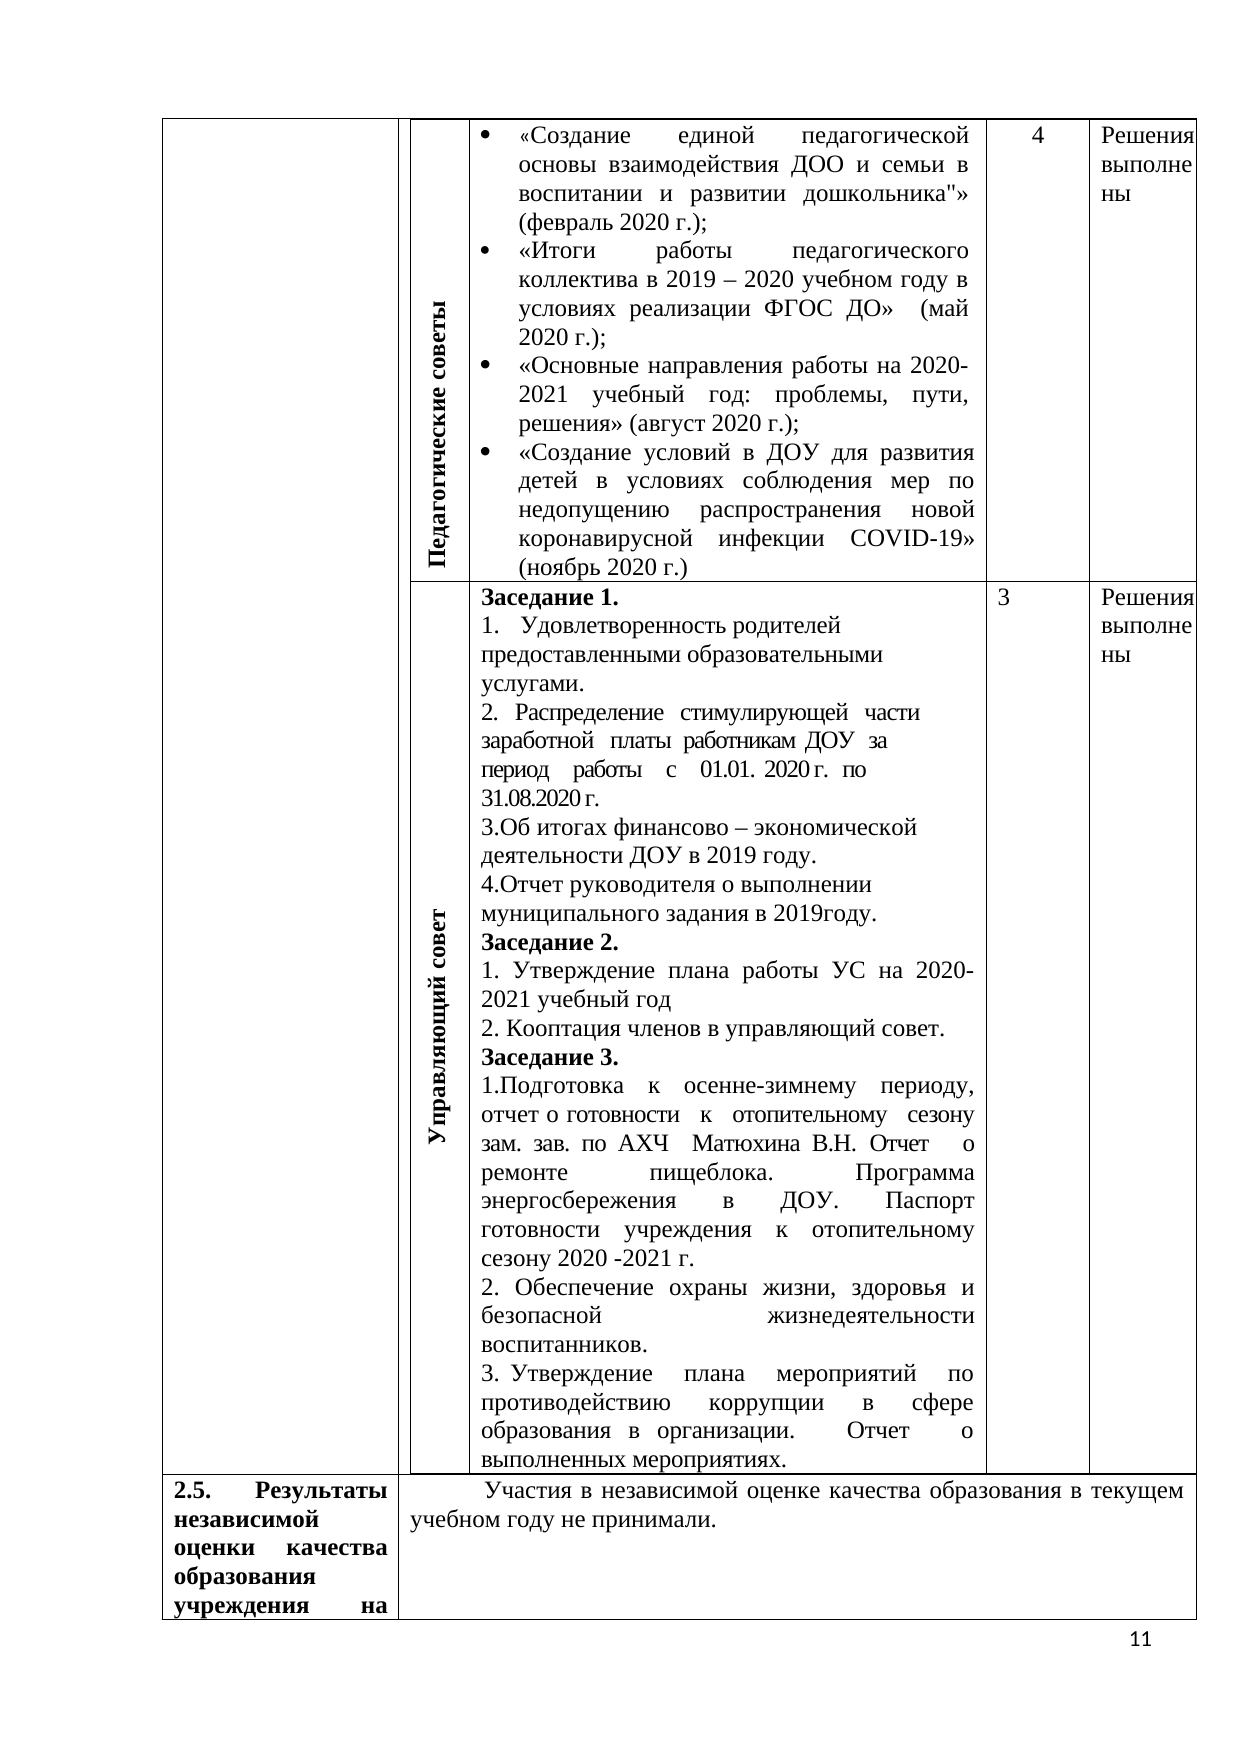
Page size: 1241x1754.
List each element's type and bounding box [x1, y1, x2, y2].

table_cell [470, 120, 986, 581]
table_cell [987, 120, 1089, 581]
table_cell [987, 582, 1089, 1473]
table_cell [470, 582, 986, 1473]
table_cell [399, 119, 410, 1474]
table_cell [1090, 582, 1196, 1473]
table_cell [411, 582, 469, 1473]
table_cell [411, 120, 469, 581]
table_cell [399, 1475, 1196, 1619]
table_cell [1090, 120, 1196, 581]
table_cell [163, 1475, 398, 1619]
table_cell [163, 119, 398, 1474]
